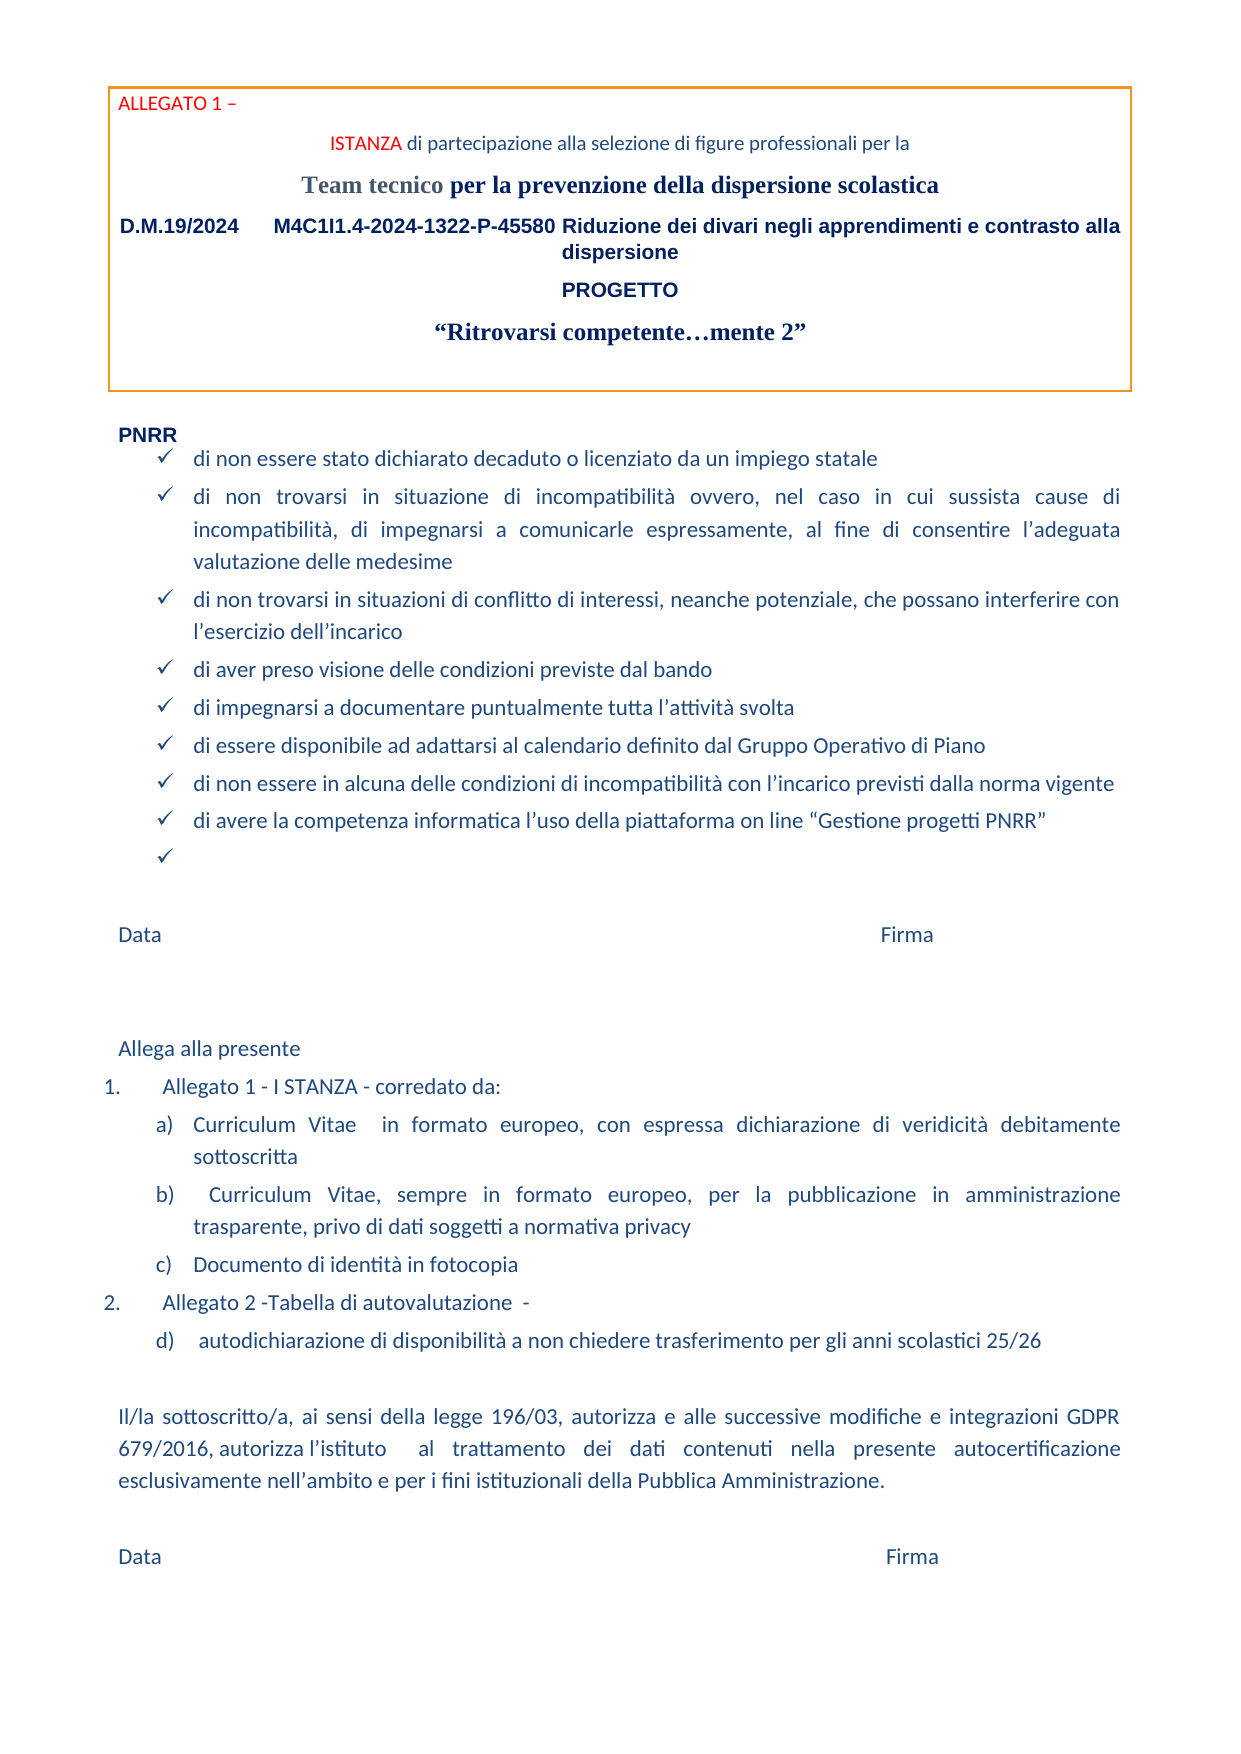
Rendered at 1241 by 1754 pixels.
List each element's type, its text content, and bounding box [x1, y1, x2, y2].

list di non trovarsi in situazione di incompatibilità ovvero, nel caso in cui sussista cause di incompatibilità, di impegnarsi a comunicarle espressamente, al fine di consentire l’adeguata valutazione delle medesime [156, 482, 1122, 575]
text Allega alla presente [118, 1034, 1122, 1062]
list Curriculum Vitae, sempre in formato europeo, per la pubblicazione in amministrazione trasparente, privo di dati soggetti a normativa privacy [156, 1180, 1122, 1240]
list di non essere stato dichiarato decaduto o licenziato da un impiego statale [156, 444, 1122, 473]
list Documento di identità in fotocopia [156, 1250, 1122, 1278]
list di impegnarsi a documentare puntualmente tutta l’attività svolta [156, 693, 1122, 721]
list Curriculum Vitae in formato europeo, con espressa dichiarazione di veridicità debitamente sottoscritta [156, 1110, 1122, 1170]
list di essere disponibile ad adattarsi al calendario definito dal Gruppo Operativo di Piano [156, 731, 1122, 759]
list Allegato 1 - I STANZA - corredato da: [103, 1072, 1122, 1100]
list di non essere in alcuna delle condizioni di incompatibilità con l’incarico previsti dalla norma vigente [156, 769, 1122, 797]
list di avere la competenza informatica l’uso della piattaforma on line “Gestione progetti PNRR” [156, 807, 1122, 834]
list autodichiarazione di disponibilità a non chiedere trasferimento per gli anni scolastici 25/26 [156, 1326, 1122, 1354]
list di aver preso visione delle condizioni previste dal bando [156, 655, 1122, 683]
list di non trovarsi in situazioni di conflitto di interessi, neanche potenziale, che possano interferire con l’esercizio dell’incarico [156, 585, 1122, 645]
text Il/la sottoscritto/a, ai sensi della legge 196/03, autorizza e alle successive modifiche e integrazioni GDPR 679/2016, autorizza l’istituto al trattamento dei dati contenuti nella presente autocertificazione esclusivamente nell’ambito e per i fini istituzionali della Pubblica Amministrazione. [118, 1402, 1122, 1494]
list Allegato 2 -Tabella di autovalutazione - [103, 1288, 1122, 1316]
text Data Firma [118, 1542, 1122, 1570]
text Data Firma [118, 920, 1122, 948]
